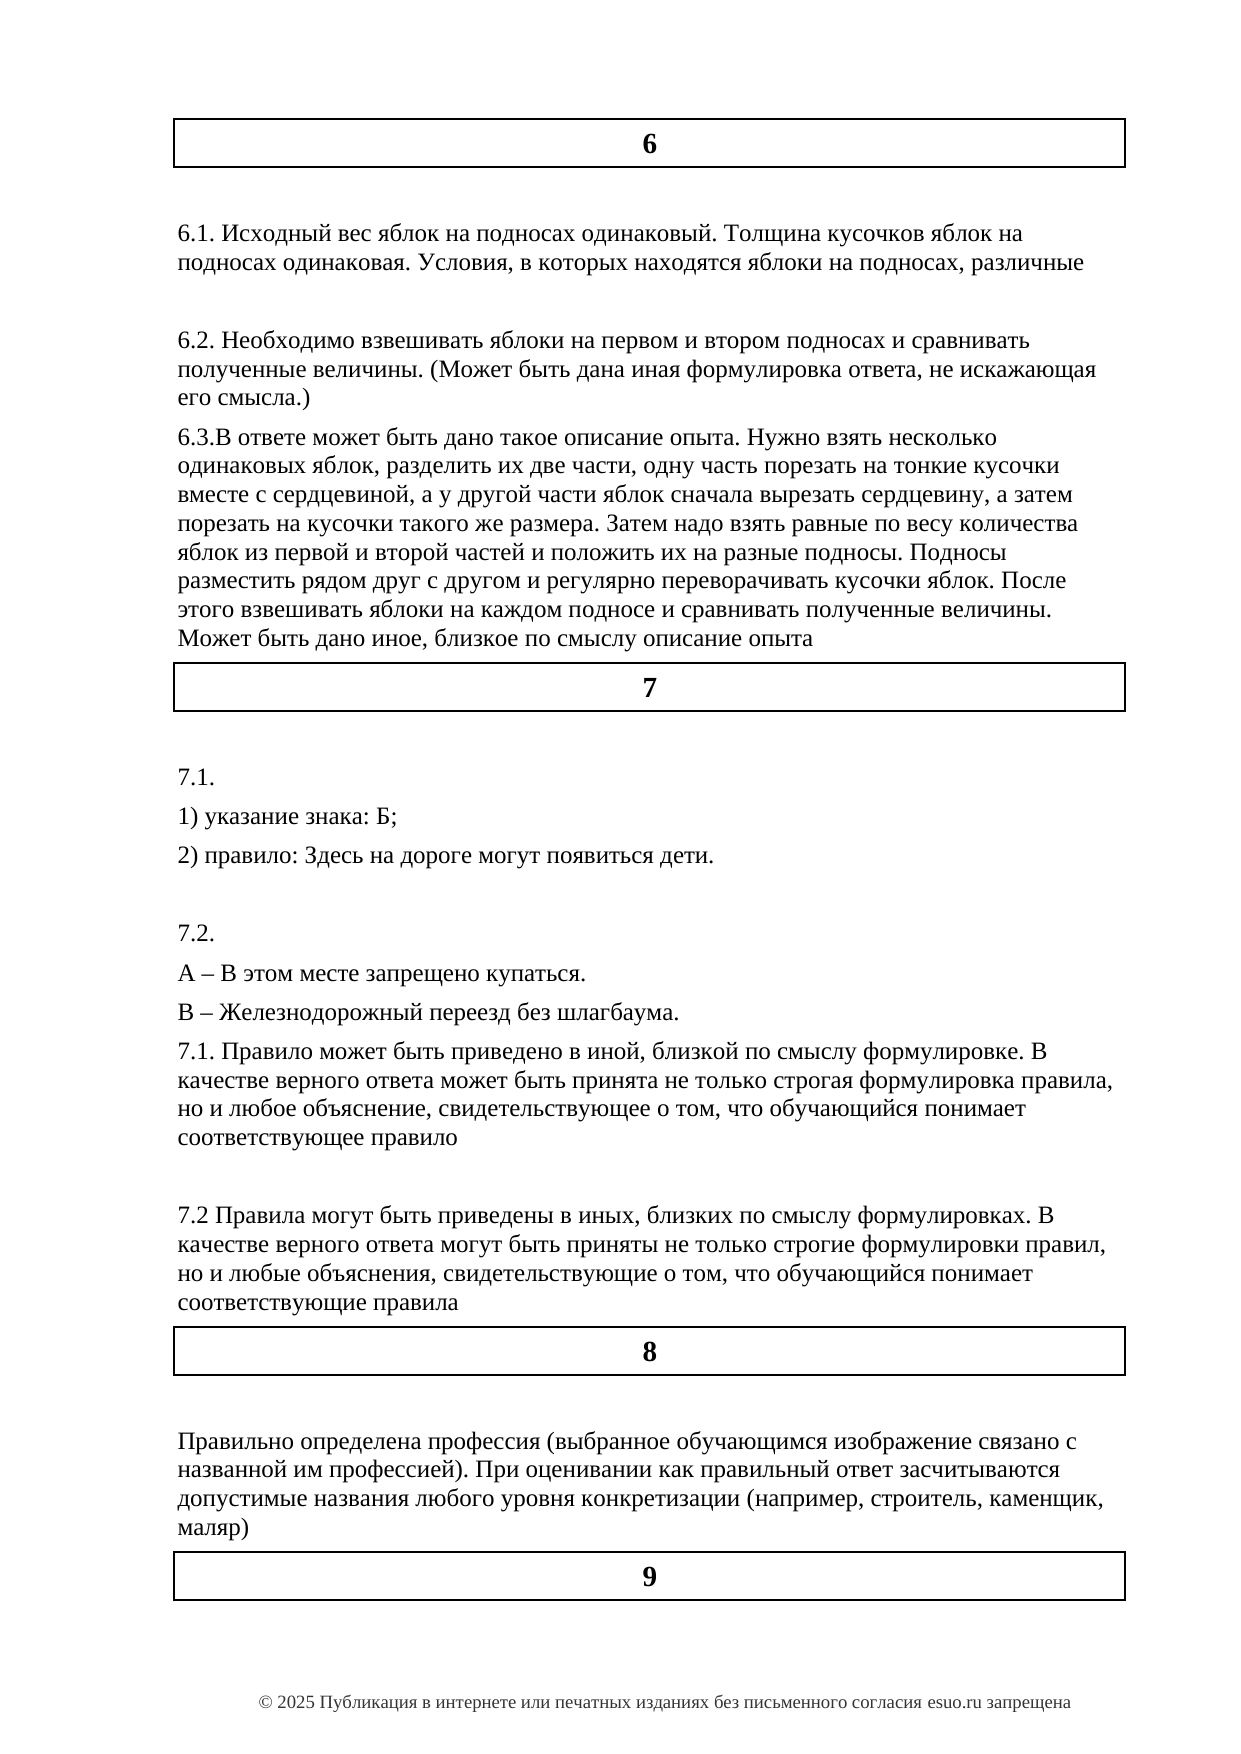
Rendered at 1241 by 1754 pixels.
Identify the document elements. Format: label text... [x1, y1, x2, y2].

text 1) указание знака: Б; [177, 801, 1122, 830]
text В – Железнодорожный переезд без шлагбаума. [177, 997, 1122, 1026]
text 7.1. Правило может быть приведено в иной, близкой по смыслу формулировке. В качестве верного ответа может быть принята не только строгая формулировка правила, но и любое объяснение, свидетельствующее о том, что обучающийся понимает соответствующее правило [177, 1036, 1122, 1151]
text Правильно определена профессия (выбранное обучающимся изображение связано с названной им профессией). При оценивании как правильный ответ засчитываются допустимые названия любого уровня конкретизации (например, строитель, каменщик, маляр) [177, 1426, 1122, 1541]
subtitle 9 [175, 1553, 1124, 1599]
text 6.2. Необходимо взвешивать яблоки на первом и втором подносах и сравнивать полученные величины. (Может быть дана иная формулировка ответа, не искажающая его смысла.) [177, 325, 1122, 411]
text 7.1. [177, 762, 1122, 791]
text 6.1. Исходный вес яблок на подносах одинаковый. Толщина кусочков яблок на подносах одинаковая. Условия, в которых находятся яблоки на подносах, различные [177, 218, 1122, 275]
text 7.2 Правила могут быть приведены в иных, близких по смыслу формулировках. В качестве верного ответа могут быть приняты не только строгие формулировки правил, но и любые объяснения, свидетельствующие о том, что обучающийся понимает соответствующие правила [177, 1201, 1122, 1316]
subtitle 7 [175, 664, 1124, 710]
subtitle 8 [175, 1328, 1124, 1374]
subtitle 6 [175, 120, 1124, 166]
text А – В этом месте запрещено купаться. [177, 958, 1122, 986]
text 2) правило: Здесь на дороге могут появиться дети. [177, 840, 1122, 869]
text 6.3.В ответе может быть дано такое описание опыта. Нужно взять несколько одинаковых яблок, разделить их две части, одну часть порезать на тонкие кусочки вместе с сердцевиной, а у другой части яблок сначала вырезать сердцевину, а затем порезать на кусочки такого же размера. Затем надо взять равные по весу количества яблок из первой и второй частей и положить их на разные подносы. Подносы разместить рядом друг с другом и регулярно переворачивать кусочки яблок. После этого взвешивать яблоки на каждом подносе и сравнивать полученные величины. Может быть дано иное, близкое по смыслу описание опыта [177, 422, 1122, 652]
text 7.2. [177, 918, 1122, 947]
